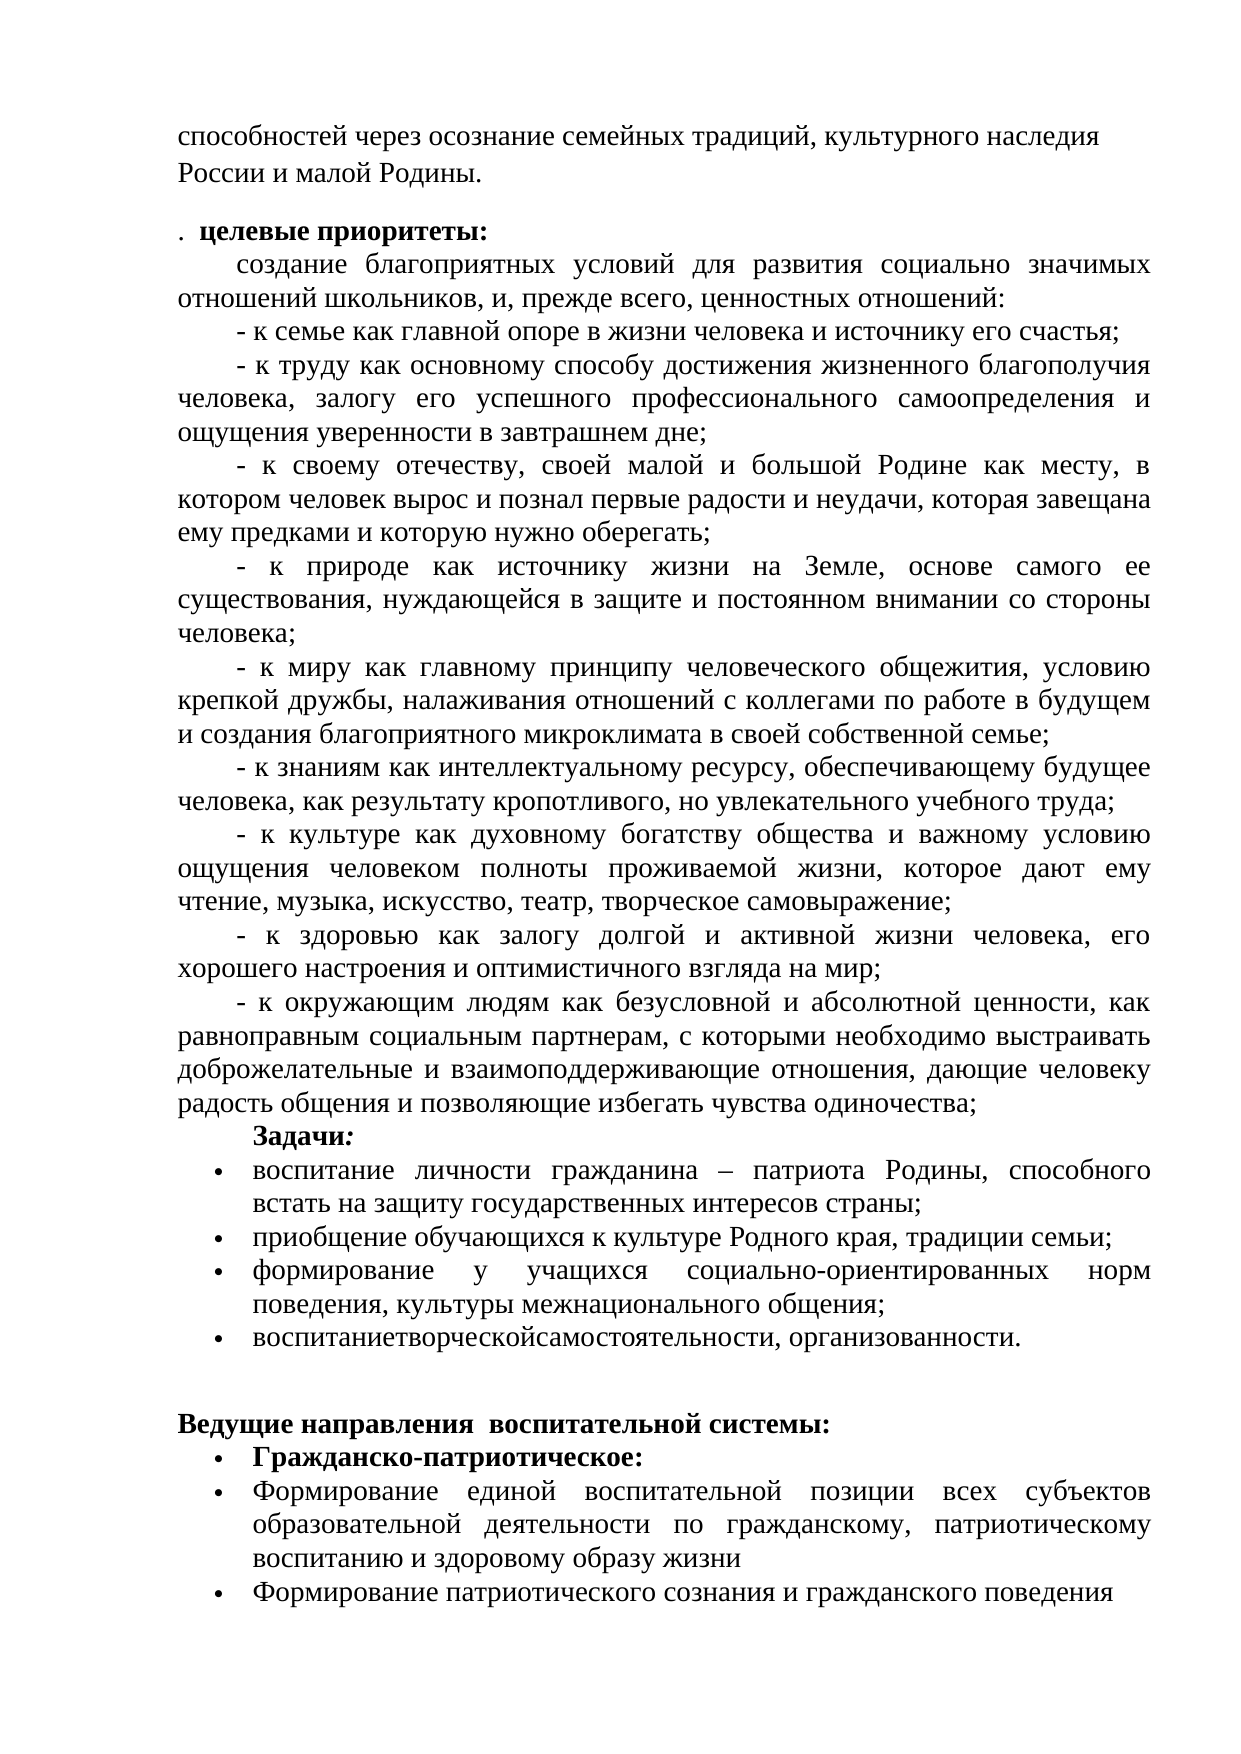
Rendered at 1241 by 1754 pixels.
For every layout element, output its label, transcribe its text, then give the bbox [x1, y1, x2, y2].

text - к культуре как духовному богатству общества и важному условию ощущения человеком полноты проживаемой жизни, которое дают ему чтение, музыка, искусство, театр, творческое самовыражение; [177, 816, 1152, 917]
list приобщение обучающихся к культуре Родного края, традиции семьи; [215, 1219, 1152, 1252]
text - к здоровью как залогу долгой и активной жизни человека, его хорошего настроения и оптимистичного взгляда на мир; [177, 917, 1152, 984]
list воспитаниетворческойсамостоятельности, организованности. [215, 1319, 1152, 1353]
text создание благоприятных условий для развития социально значимых отношений школьников, и, прежде всего, ценностных отношений: [177, 246, 1152, 313]
list формирование у учащихся социально-ориентированных норм поведения, культуры межнационального общения; [215, 1252, 1152, 1319]
text - к знаниям как интеллектуальному ресурсу, обеспечивающему будущее человека, как результату кропотливого, но увлекательного учебного труда; [177, 749, 1152, 816]
text - к труду как основному способу достижения жизненного благополучия человека, залогу его успешного профессионального самоопределения и ощущения уверенности в завтрашнем дне; [177, 347, 1152, 447]
text Задачи: [252, 1118, 1152, 1152]
list воспитание личности гражданина – патриота Родины, способного встать на защиту государственных интересов страны; [215, 1152, 1152, 1219]
text - к окружающим людям как безусловной и абсолютной ценности, как равноправным социальным партнерам, с которыми необходимо выстраивать доброжелательные и взаимоподдерживающие отношения, дающие человеку радость общения и позволяющие избегать чувства одиночества; [177, 984, 1152, 1118]
text - к своему отечеству, своей малой и большой Родине как месту, в котором человек вырос и познал первые радости и неудачи, которая завещана ему предками и которую нужно оберегать; [177, 447, 1152, 548]
text Ведущие направления воспитательной системы: [177, 1406, 1152, 1439]
text . целевые приоритеты: [177, 213, 1152, 246]
list Формирование единой воспитательной позиции всех субъектов образовательной деятельности по гражданскому, патриотическому воспитанию и здоровому образу жизни [215, 1473, 1152, 1574]
text - к семье как главной опоре в жизни человека и источнику его счастья; [177, 313, 1152, 347]
text - к природе как источнику жизни на Земле, основе самого ее существования, нуждающейся в защите и постоянном внимании со стороны человека; [177, 548, 1152, 649]
text - к миру как главному принципу человеческого общежития, условию крепкой дружбы, налаживания отношений с коллегами по работе в будущем и создания благоприятного микроклимата в своей собственной семье; [177, 649, 1152, 749]
list Гражданско-патриотическое: [215, 1439, 1152, 1473]
list Формирование патриотического сознания и гражданского поведения [215, 1574, 1152, 1607]
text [177, 118, 1152, 188]
